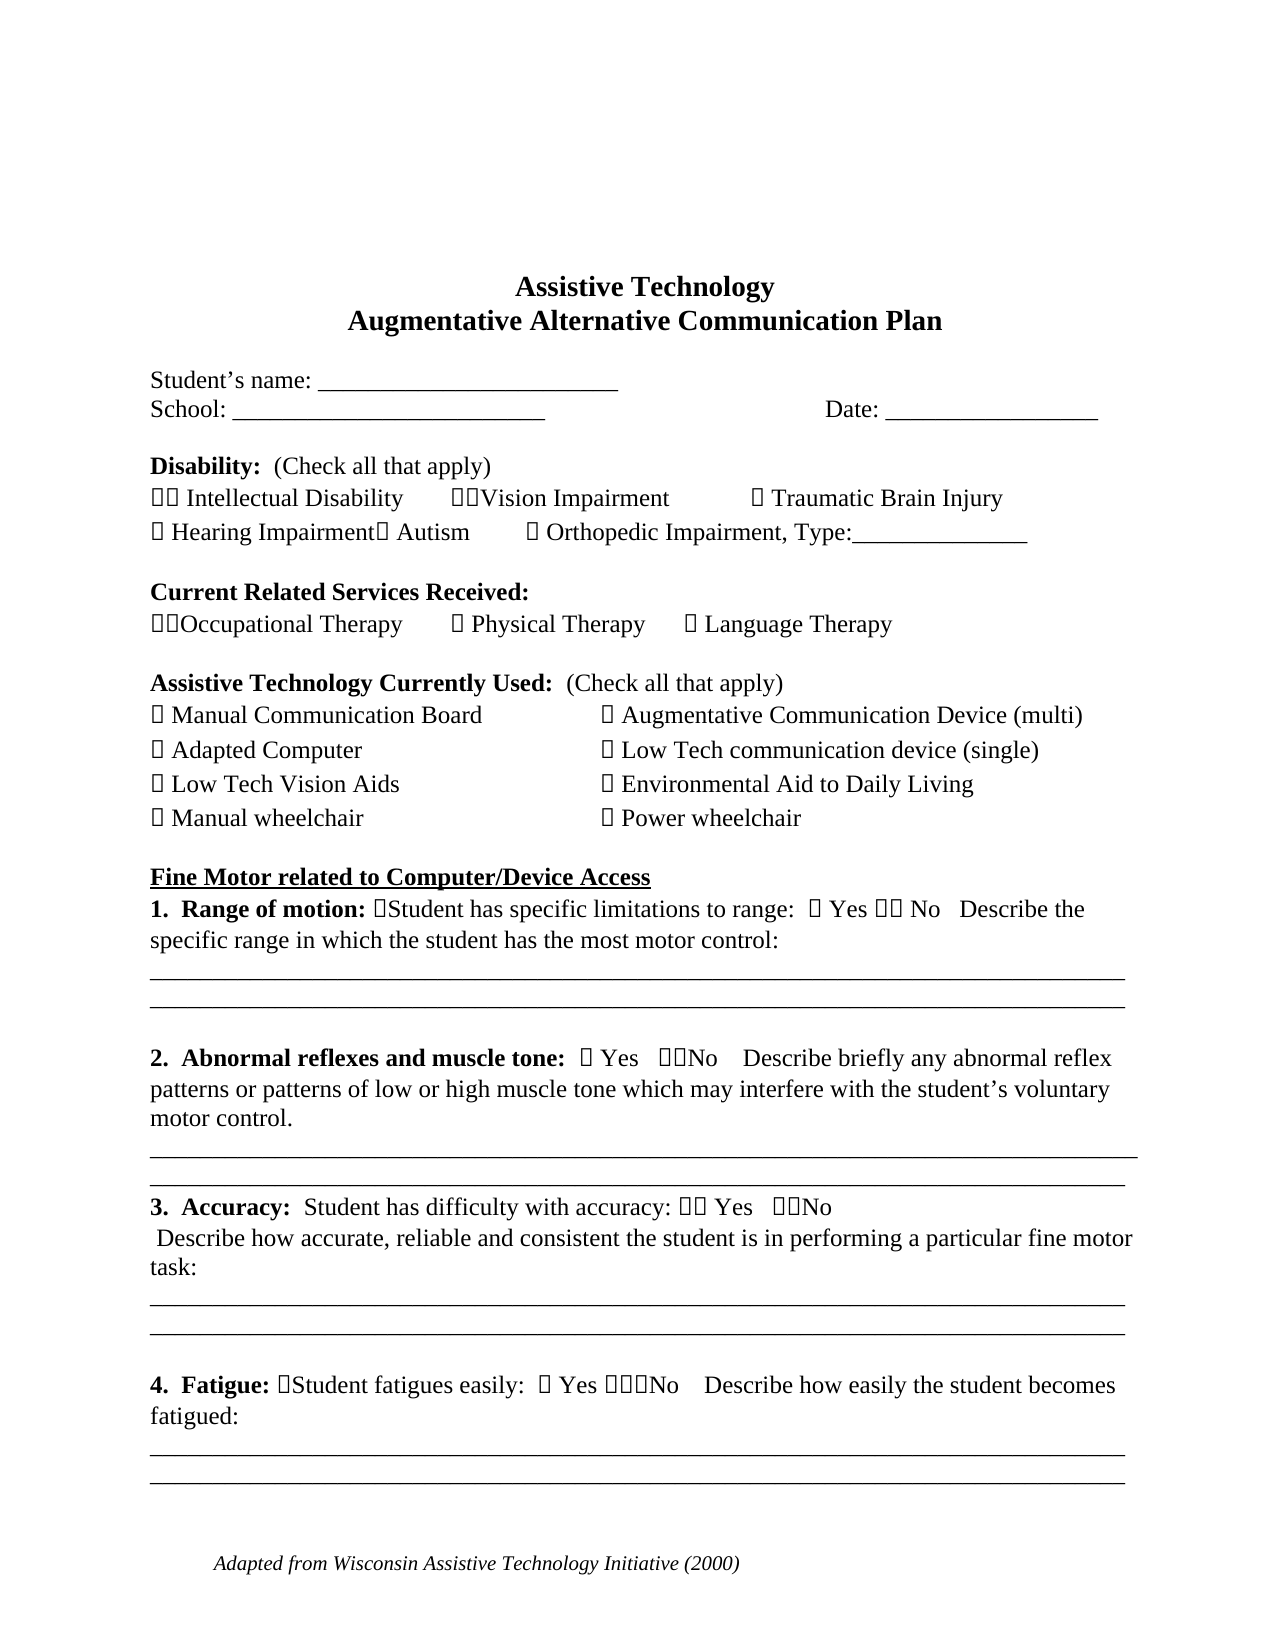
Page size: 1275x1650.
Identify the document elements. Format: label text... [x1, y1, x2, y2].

text ______________________________________________________________________________ [150, 1160, 1140, 1189]
title Augmentative Alternative Communication Plan [150, 303, 1140, 336]
text ______________________________________________________________________________ [150, 1281, 1140, 1309]
text ______________________________________________________________________________ [150, 982, 1140, 1011]
text Assistive Technology Currently Used: (Check all that apply) [150, 668, 1140, 697]
text  Manual wheelchair  Power wheelchair [150, 799, 1140, 833]
text 3. Accuracy: Student has difficulty with accuracy:  Yes No [150, 1189, 1140, 1223]
text  Low Tech Vision Aids  Environmental Aid to Daily Living [150, 765, 1140, 799]
text Occupational Therapy  Physical Therapy  Language Therapy [150, 606, 1140, 640]
text  Hearing Impairment  Autism  Orthopedic Impairment, Type:______________ [150, 514, 1140, 548]
text 4. Fatigue: Student fatigues easily:  Yes No Describe how easily the student becomes fatigued: [150, 1367, 1140, 1430]
text School: _________________________ Date: _________________ [150, 394, 1140, 422]
text Student’s name: ________________________ [150, 365, 1140, 394]
text  Manual Communication Board  Augmentative Communication Device (multi) [150, 697, 1140, 731]
text ______________________________________________________________________________ [150, 954, 1140, 982]
text ______________________________________________________________________________ [150, 1458, 1140, 1487]
text Describe how accurate, reliable and consistent the student is in performing a particular fine motor task: [150, 1223, 1140, 1281]
title Assistive Technology [150, 269, 1140, 303]
text  Adapted Computer  Low Tech communication device (single) [150, 731, 1140, 765]
text ______________________________________________________________________________ [150, 1430, 1140, 1458]
text  Intellectual Disability Vision Impairment  Traumatic Brain Injury [150, 480, 1140, 514]
text Disability: (Check all that apply) [150, 451, 1140, 480]
text Current Related Services Received: [150, 577, 1140, 606]
text Fine Motor related to Computer/Device Access [150, 862, 1140, 891]
text 2. Abnormal reflexes and muscle tone:  Yes No Describe briefly any abnormal reflex patterns or patterns of low or high muscle tone which may interfere with the student’s voluntary motor control. _______________________________________________________________________________ [150, 1040, 1140, 1160]
text 1. Range of motion: Student has specific limitations to range:  Yes  No Describe the specific range in which the student has the most motor control: [150, 891, 1140, 954]
text ______________________________________________________________________________ [150, 1309, 1140, 1338]
